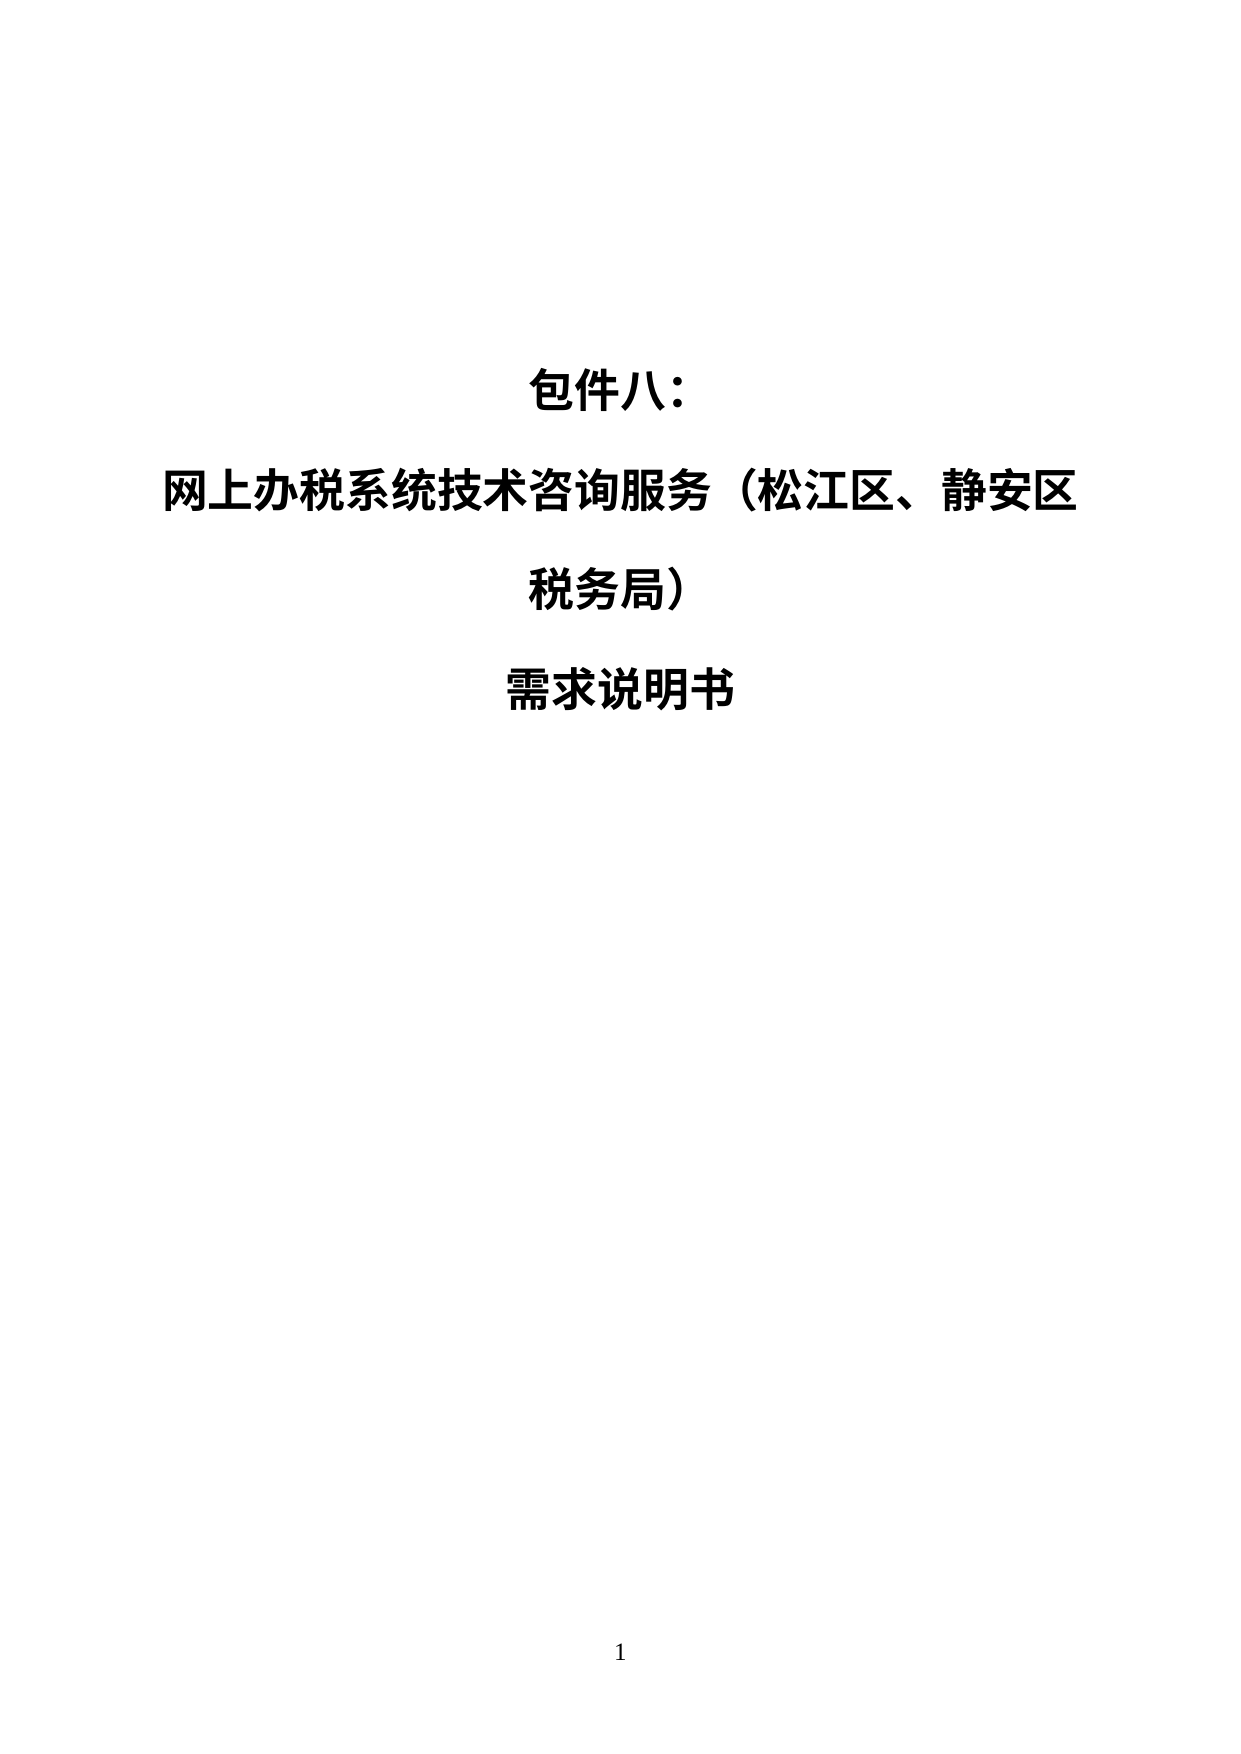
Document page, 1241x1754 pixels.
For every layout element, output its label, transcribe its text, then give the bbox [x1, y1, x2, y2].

text 网上办税系统技术咨询服务（松江区、静安区税务局） [150, 454, 1090, 620]
text 需求说明书 [150, 653, 1090, 719]
text 包件八： [150, 354, 1090, 421]
